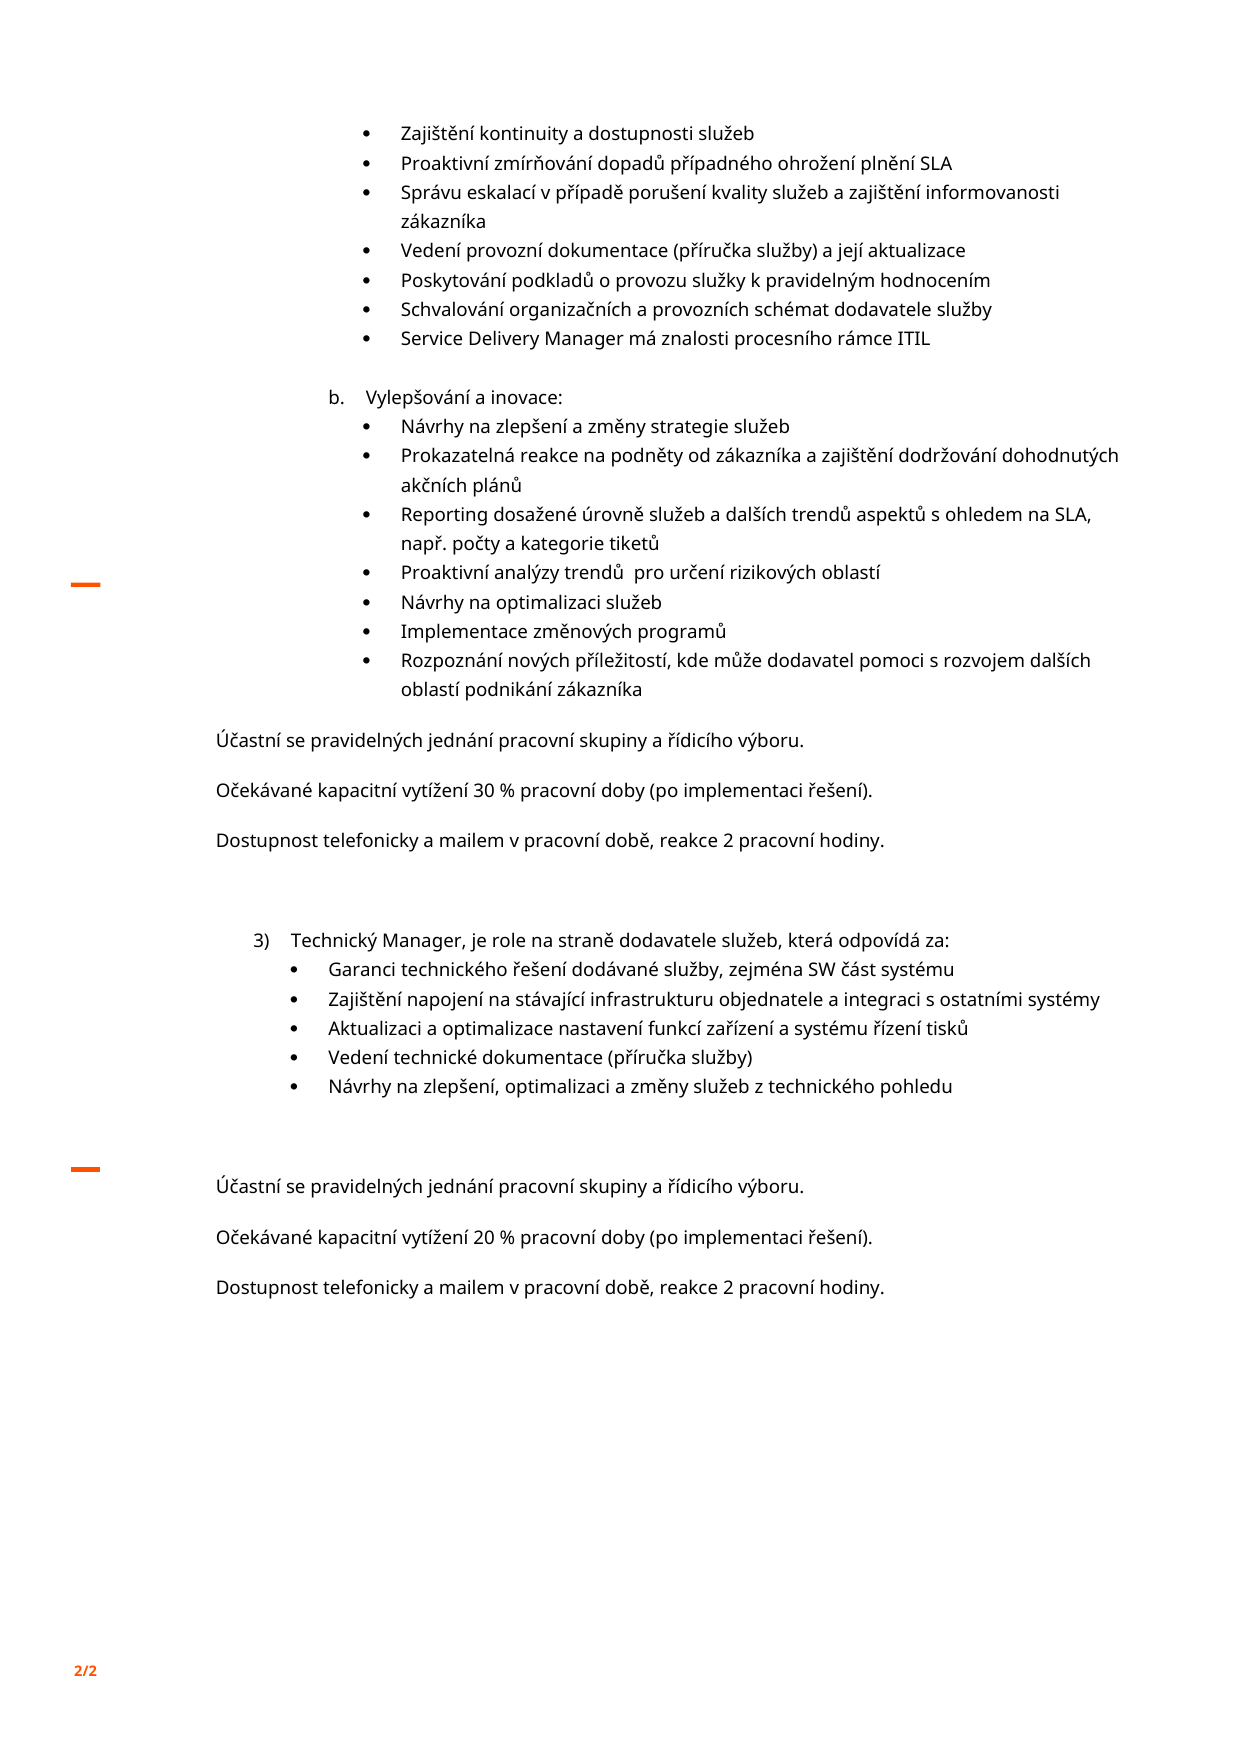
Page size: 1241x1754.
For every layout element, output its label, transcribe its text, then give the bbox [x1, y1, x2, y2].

text Dostupnost telefonicky a mailem v pracovní době, reakce 2 pracovní hodiny. [216, 827, 1122, 853]
list Vylepšování a inovace: [328, 384, 1122, 409]
text Očekávané kapacitní vytížení 30 % pracovní doby (po implementaci řešení). [216, 777, 1122, 802]
list Aktualizaci a optimalizace nastavení funkcí zařízení a systému řízení tisků [291, 1015, 1122, 1041]
list Technický Manager, je role na straně dodavatele služeb, která odpovídá za: [253, 927, 1122, 953]
list Návrhy na optimalizaci služeb [363, 589, 1122, 614]
list Prokazatelná reakce na podněty od zákazníka a zajištění dodržování dohodnutých akčních plánů [363, 443, 1122, 497]
list Návrhy na zlepšení a změny strategie služeb [363, 413, 1122, 439]
list Návrhy na zlepšení, optimalizaci a změny služeb z technického pohledu [291, 1074, 1122, 1099]
list Service Delivery Manager má znalosti procesního rámce ITIL [363, 326, 1122, 351]
list Proaktivní zmírňování dopadů případného ohrožení plnění SLA [363, 150, 1122, 175]
text Očekávané kapacitní vytížení 20 % pracovní doby (po implementaci řešení). [216, 1224, 1122, 1249]
list Poskytování podkladů o provozu služky k pravidelným hodnocením [363, 267, 1122, 292]
list Rozpoznání nových příležitostí, kde může dodavatel pomoci s rozvojem dalších oblastí podnikání zákazníka [363, 647, 1122, 702]
list Vedení technické dokumentace (příručka služby) [291, 1044, 1122, 1070]
text Účastní se pravidelných jednání pracovní skupiny a řídicího výboru. [216, 1174, 1122, 1199]
list Garanci technického řešení dodávané služby, zejména SW část systému [291, 957, 1122, 982]
list Implementace změnových programů [363, 618, 1122, 644]
text Dostupnost telefonicky a mailem v pracovní době, reakce 2 pracovní hodiny. [216, 1274, 1122, 1299]
list Reporting dosažené úrovně služeb a dalších trendů aspektů s ohledem na SLA, např. počty a kategorie tiketů [363, 501, 1122, 556]
list Schvalování organizačních a provozních schémat dodavatele služby [363, 296, 1122, 322]
list Zajištění napojení na stávající infrastrukturu objednatele a integraci s ostatními systémy [291, 986, 1122, 1011]
list Proaktivní analýzy trendů pro určení rizikových oblastí [363, 560, 1122, 585]
text Účastní se pravidelných jednání pracovní skupiny a řídicího výboru. [216, 727, 1122, 752]
list Zajištění kontinuity a dostupnosti služeb [363, 121, 1122, 146]
list Správu eskalací v případě porušení kvality služeb a zajištění informovanosti zákazníka [363, 179, 1122, 234]
list Vedení provozní dokumentace (příručka služby) a její aktualizace [363, 238, 1122, 263]
